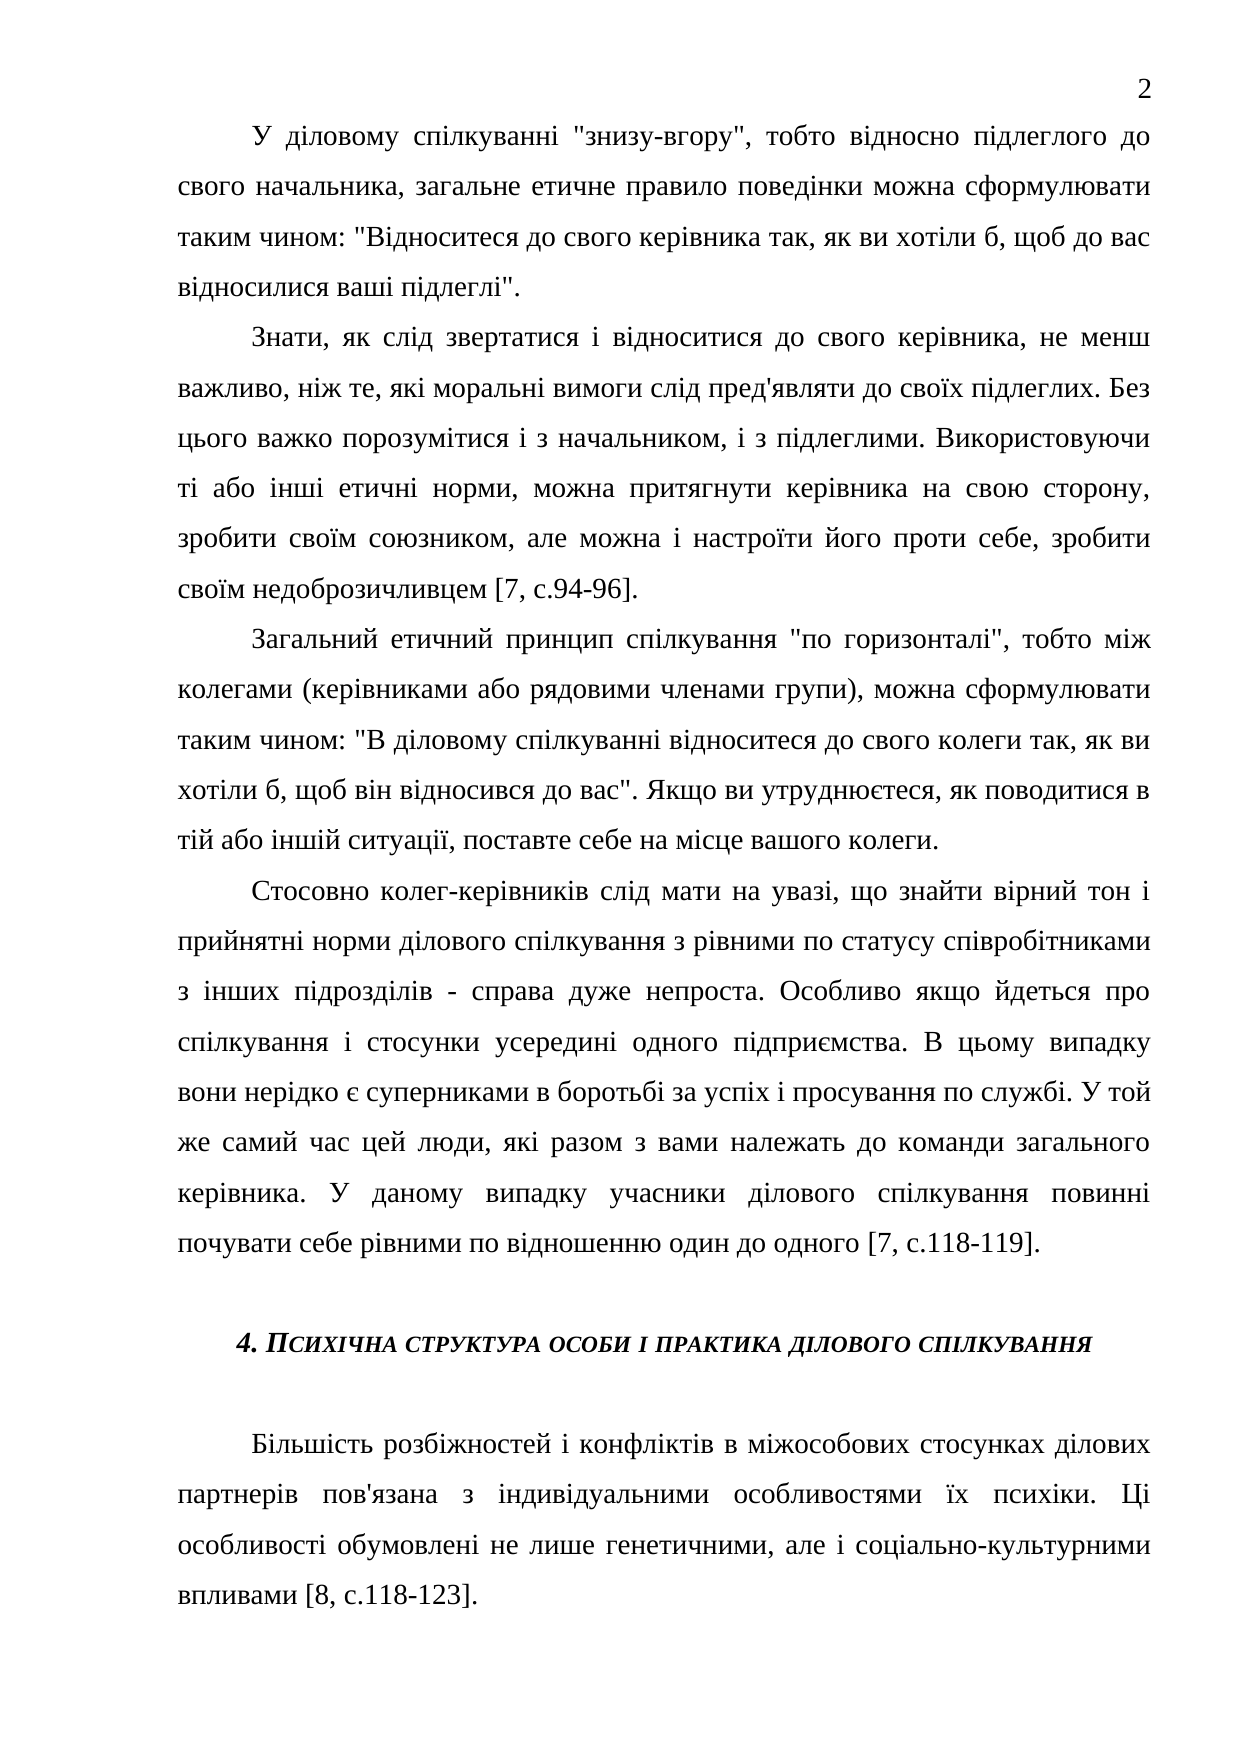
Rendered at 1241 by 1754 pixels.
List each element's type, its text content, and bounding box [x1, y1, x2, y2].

text Загальний етичний принцип спілкування "по горизонталі", тобто між колегами (керівниками або рядовими членами групи), можна сформулювати таким чином: "В діловому спілкуванні відноситеся до свого колеги так, як ви хотіли б, щоб він відносився до вас". Якщо ви утруднюєтеся, як поводитися в тій або іншій ситуації, поставте себе на місце вашого колеги. [177, 621, 1152, 856]
text У діловому спілкуванні "знизу-вгору", тобто відносно підлеглого до свого начальника, загальне етичне правило поведінки можна сформулювати таким чином: "Відноситеся до свого керівника так, як ви хотіли б, щоб до вас відносилися ваші підлеглі". [177, 118, 1152, 303]
text Знати, як слід звертатися і відноситися до свого керівника, не менш важливо, ніж те, які моральні вимоги слід пред'являти до своїх підлеглих. Без цього важко порозумітися і з начальником, і з підлеглими. Використовуючи ті або інші етичні норми, можна притягнути керівника на свою сторону, зробити своїм союзником, але можна і настроїти його проти себе, зробити своїм недоброзичливцем [7, с.94-96]. [177, 319, 1152, 604]
text Стосовно колег-керівників слід мати на увазі, що знайти вірний тон і прийнятні норми ділового спілкування з рівними по статусу співробітниками з інших підрозділів - справа дуже непроста. Особливо якщо йдеться про спілкування і стосунки усередині одного підприємства. В цьому випадку вони нерідко є суперниками в боротьбі за успіх і просування по службі. У той же самий час цей люди, які разом з вами належать до команди загального керівника. У даному випадку учасники ділового спілкування повинні почувати себе рівними по відношенню один до одного [7, с.118-119]. [177, 873, 1152, 1258]
text Більшість розбіжностей і конфліктів в міжособових стосунках ділових партнерів пов'язана з індивідуальними особливостями їх психіки. Ці особливості обумовлені не лише генетичними, але і соціально-культурними впливами [8, с.118-123]. [177, 1426, 1152, 1611]
subtitle 4. Психічна структура особи і практика ділового спілкування [177, 1326, 1152, 1359]
